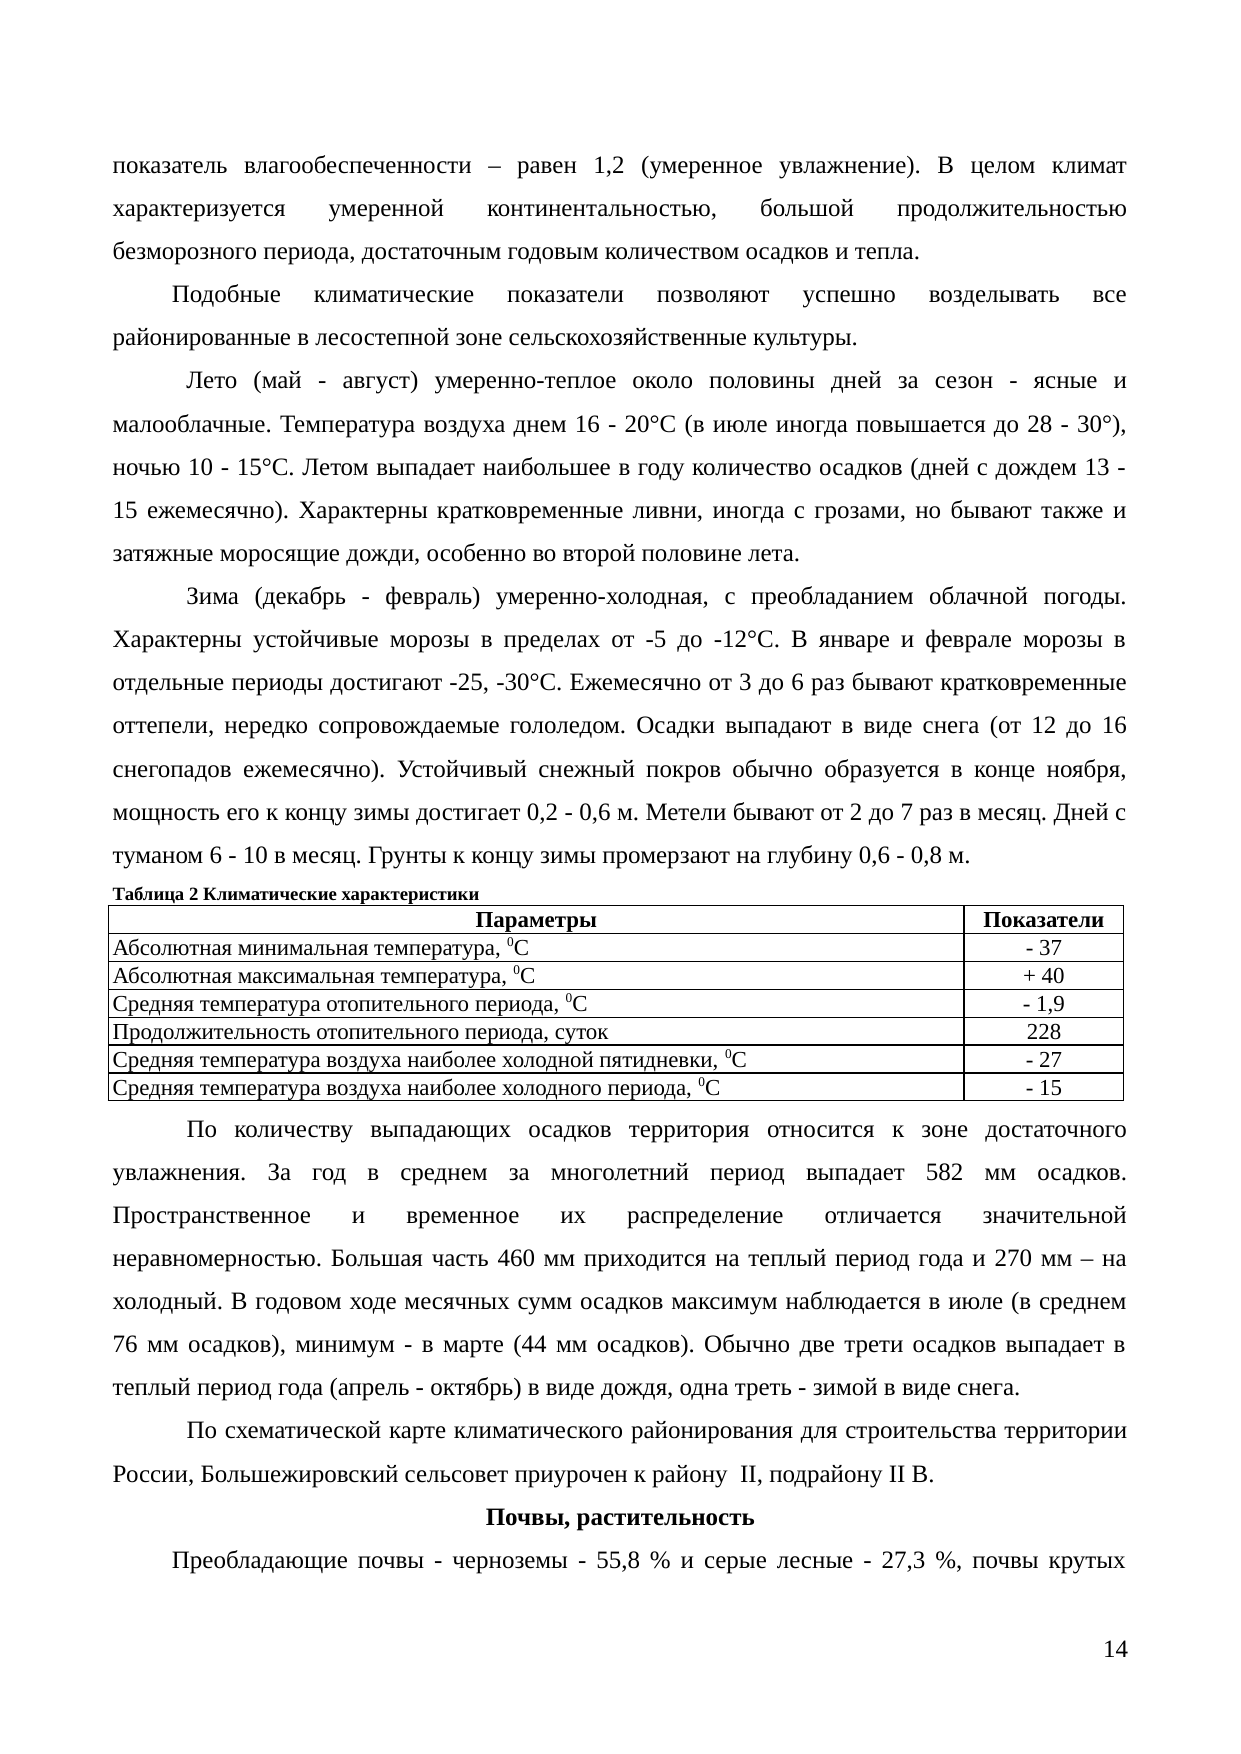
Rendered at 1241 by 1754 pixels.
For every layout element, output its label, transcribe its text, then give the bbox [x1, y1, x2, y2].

table_cell Продолжительность отопительного периода, суток [109, 1018, 963, 1044]
table_cell - 1,9 [965, 990, 1123, 1016]
table_header Показатели [965, 906, 1123, 933]
table_cell 228 [965, 1018, 1123, 1044]
text Подобные климатические показатели позволяют успешно возделывать все районированные в лесостепной зоне сельскохозяйственные культуры. [112, 279, 1128, 351]
table_cell Средняя температура отопительного периода, 0С [109, 990, 963, 1016]
text Зима (декабрь - февраль) умеренно-холодная, с преобладанием облачной погоды. Характерны устойчивые морозы в пределах от -5 до -12°С. В январе и феврале морозы в отдельные периоды достигают -25, -30°С. Ежемесячно от 3 до 6 раз бывают кратковременные оттепели, нередко сопровождаемые гололедом. Осадки выпадают в виде снега (от 12 до 16 снегопадов ежемесячно). Устойчивый снежный покров обычно образуется в конце ноября, мощность его к концу зимы достигает 0,2 - . Метели бывают от 2 до 7 раз в месяц. Дней с туманом 6 - 10 в месяц. Грунты к концу зимы промерзают на глубину 0,6 - . [112, 581, 1128, 869]
table_cell Абсолютная минимальная температура, 0С [109, 934, 963, 961]
table_cell Абсолютная максимальная температура, 0С [109, 962, 963, 988]
table_cell - 15 [965, 1074, 1123, 1100]
text Почвы, растительность [112, 1502, 1128, 1531]
table_header Параметры [109, 906, 963, 933]
table_cell - 27 [965, 1046, 1123, 1072]
table_cell + 40 [965, 962, 1123, 988]
table_cell - 37 [965, 934, 1123, 961]
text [112, 1545, 1128, 1574]
text По количеству выпадающих осадков территория относится к зоне достаточного увлажнения. За год в среднем за многолетний период выпадает осадков. Пространственное и временное их распределение отличается значительной неравномерностью. Большая часть приходится на теплый период года и – на холодный. В годовом ходе месячных сумм осадков максимум наблюдается в июле (в среднем осадков), минимум - в марте ( осадков). Обычно две трети осадков выпадает в теплый период года (апрель - октябрь) в виде дождя, одна треть - зимой в виде снега. [112, 1114, 1128, 1401]
list По схематической карте климатического районирования для строительства территории России, Большежировский сельсовет приурочен к району II, подрайону II В. [112, 1416, 1128, 1487]
text Лето (май - август) умеренно-теплое около половины дней за сезон - ясные и малооблачные. Температура воздуха днем 16 - 20°С (в июле иногда повышается до 28 - 30°), ночью 10 - 15°С. Летом выпадает наибольшее в году количество осадков (дней с дождем 13 - 15 ежемесячно). Характерны кратковременные ливни, иногда с грозами, но бывают также и затяжные моросящие дожди, особенно во второй половине лета. [112, 366, 1128, 567]
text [112, 150, 1128, 265]
table_cell Средняя температура воздуха наиболее холодной пятидневки, 0С [109, 1046, 963, 1072]
text Таблица 2 Климатические характеристики [112, 883, 1128, 905]
table_cell Средняя температура воздуха наиболее холодного периода, 0С [109, 1074, 963, 1100]
